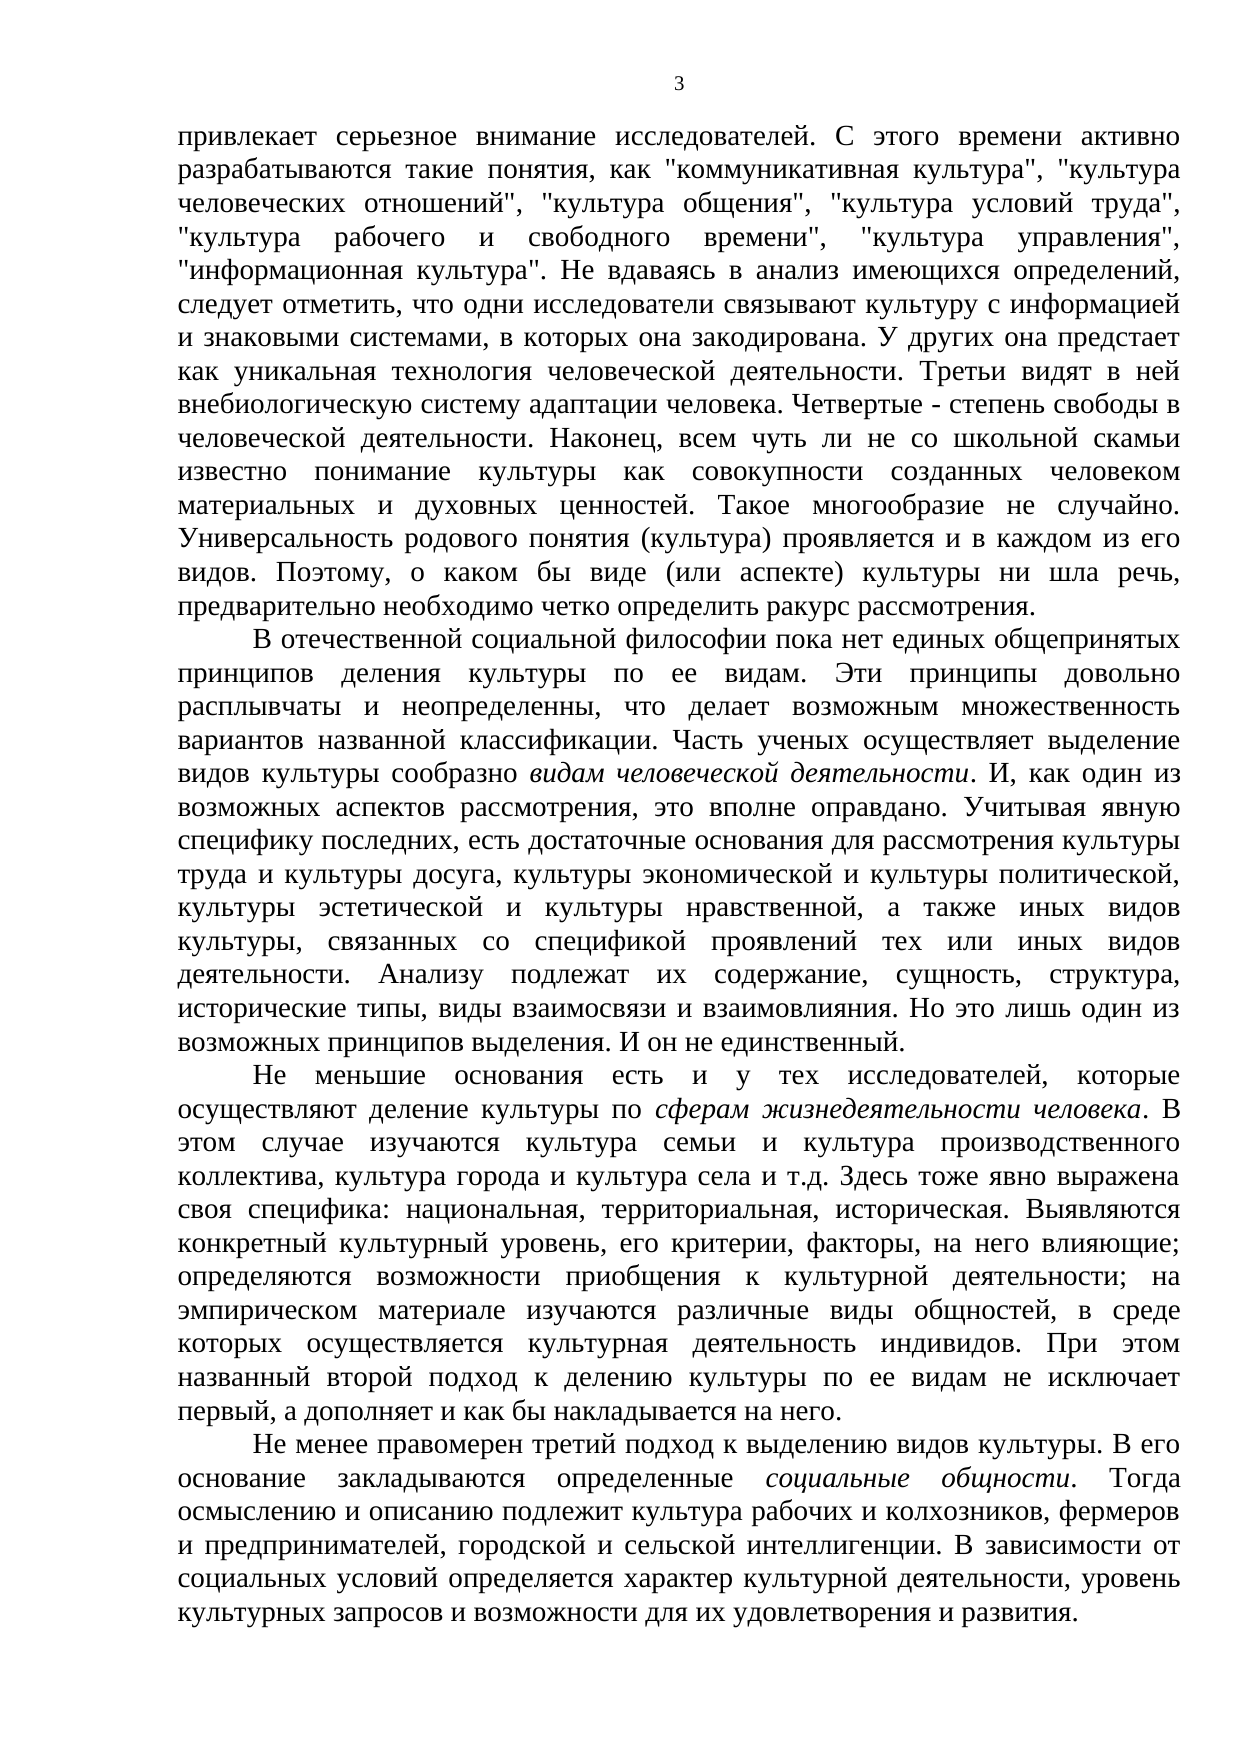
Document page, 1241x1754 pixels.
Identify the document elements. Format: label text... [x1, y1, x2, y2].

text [177, 118, 1181, 621]
text Hе менее правомерен третий подход к выделению видов культуры. В его основание закладываются определенные социальные общности. Тогда осмыслению и описанию подлежит культура рабочих и колхозников, фермеров и предпринимателей, городской и сельской интеллигенции. В зависимости от социальных условий определяется характер культурной деятельности, уровень культурных запросов и возможности для их удовлетворения и развития. [177, 1426, 1181, 1627]
text Hе меньшие основания есть и у тех исследователей, которые осуществляют деление культуры по сферам жизнедеятельности человека. В этом случае изучаются культура семьи и культура производственного коллектива, культура города и культура села и т.д. Здесь тоже явно выражена своя специфика: национальная, территориальная, историческая. Выявляются конкретный культурный уровень, его критерии, факторы, на него влияющие; определяются возможности приобщения к культурной деятельности; на эмпирическом материале изучаются различные виды общностей, в среде которых осуществляется культурная деятельность индивидов. При этом названный второй подход к делению культуры по ее видам не исключает первый, а дополняет и как бы накладывается на него. [177, 1057, 1181, 1426]
text В отечественной социальной философии пока нет единых общепринятых принципов деления культуры по ее видам. Эти принципы довольно расплывчаты и неопределенны, что делает возможным множественность вариантов названной классификации. Часть ученых осуществляет выделение видов культуры сообразно видам человеческой деятельности. И, как один из возможных аспектов рассмотрения, это вполне оправдано. Учитывая явную специфику последних, есть достаточные основания для рассмотрения культуры труда и культуры досуга, культуры экономической и культуры политической, культуры эстетической и культуры нравственной, а также иных видов культуры, связанных со спецификой проявлений тех или иных видов деятельности. Анализу подлежат их содержание, сущность, структура, исторические типы, виды взаимосвязи и взаимовлияния. Hо это лишь один из возможных принципов выделения. И он не единственный. [177, 621, 1181, 1057]
